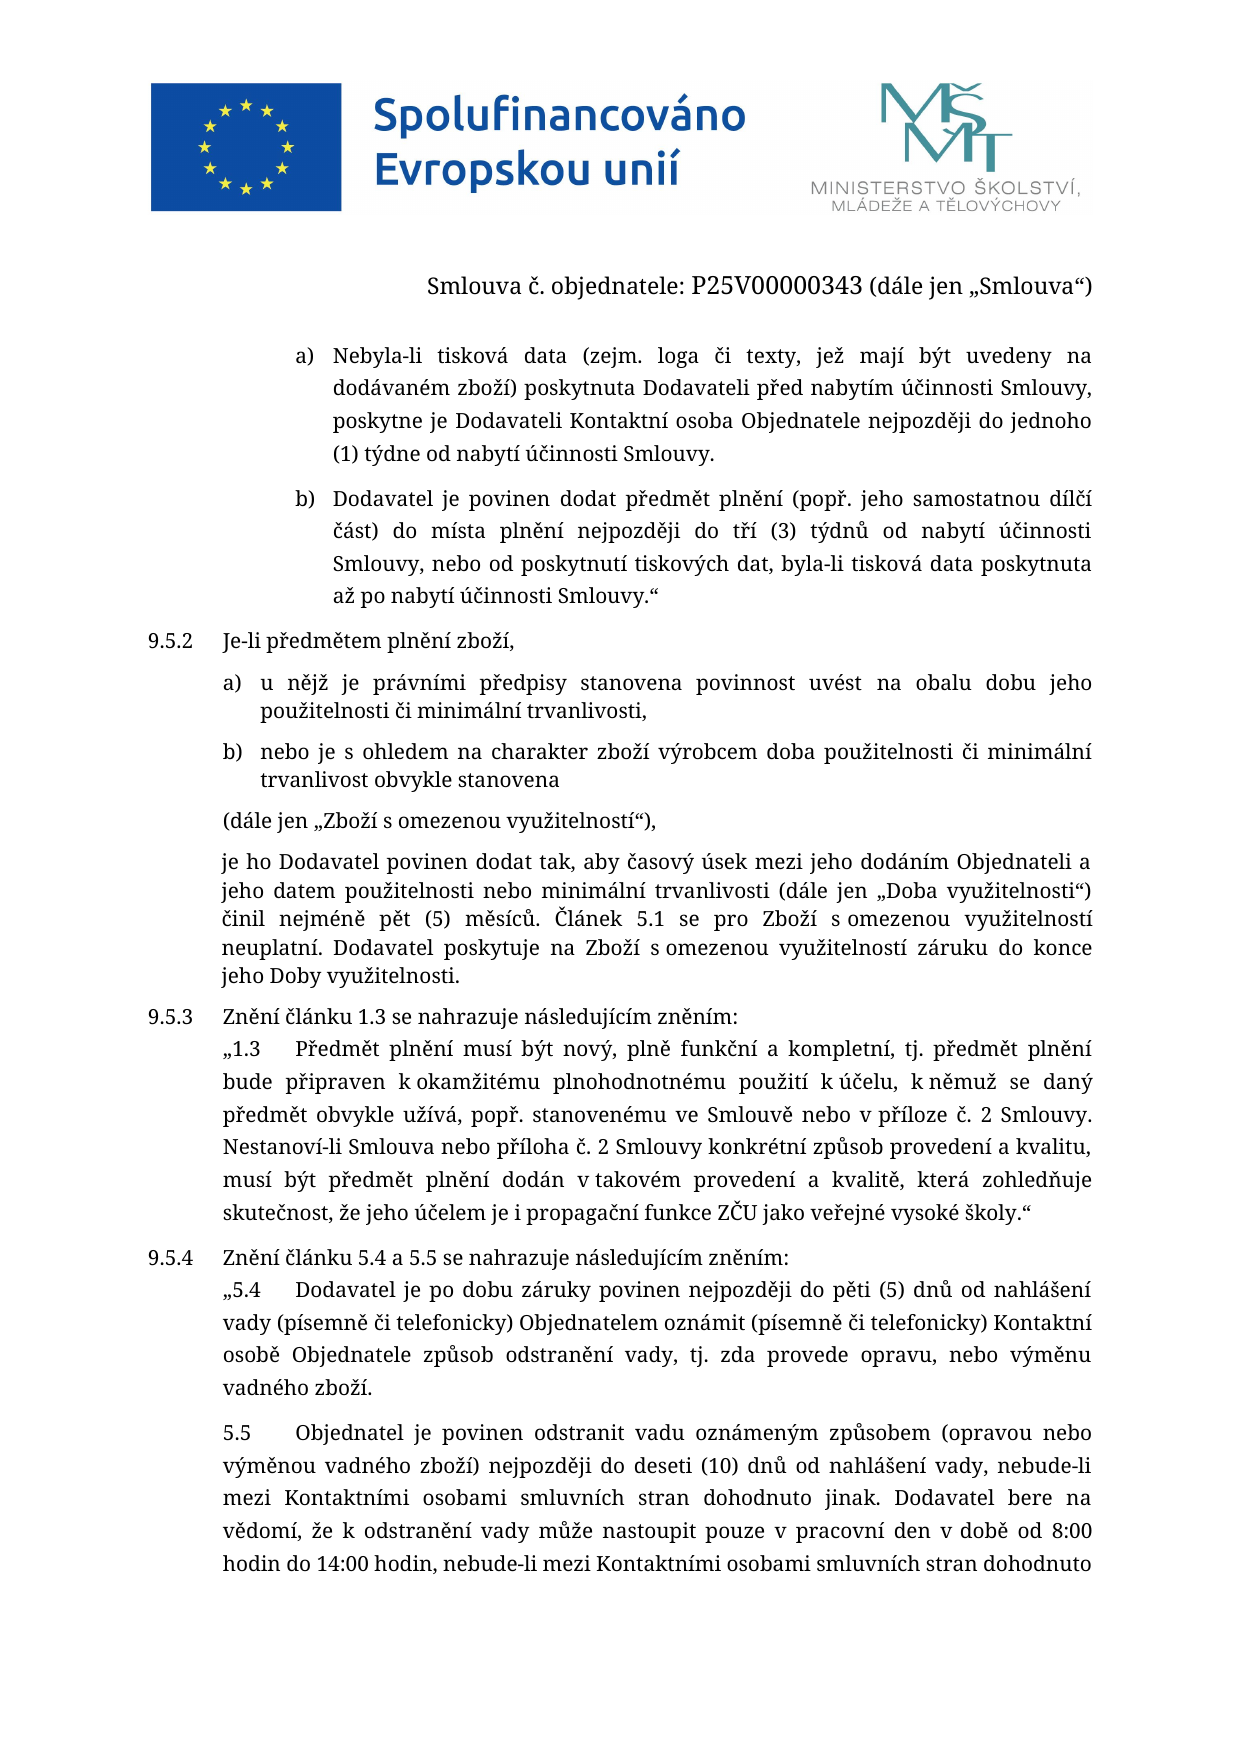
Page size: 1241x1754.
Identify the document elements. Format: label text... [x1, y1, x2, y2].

list Dodavatel je povinen dodat předmět plnění (popř. jeho samostatnou dílčí část) do místa plnění nejpozději do tří (3) týdnů od nabytí účinnosti Smlouvy, nebo od poskytnutí tiskových dat, byla-li tisková data poskytnuta až po nabytí účinnosti Smlouvy.“ [295, 484, 1093, 610]
picture [147, 80, 1093, 215]
list „5.4 Dodavatel je po dobu záruky povinen nejpozději do pěti (5) dnů od nahlášení vady (písemně či telefonicky) Objednatelem oznámit (písemně či telefonicky) Kontaktní osobě Objednatele způsob odstranění vady, tj. zda provede opravu, nebo výměnu vadného zboží. [223, 1275, 1093, 1402]
list Nebyla-li tisková data (zejm. loga či texty, jež mají být uvedeny na dodávaném zboží) poskytnuta Dodavateli před nabytím účinnosti Smlouvy, poskytne je Dodavateli Kontaktní osoba Objednatele nejpozději do jednoho (1) týdne od nabytí účinnosti Smlouvy. [295, 341, 1093, 467]
list Znění článku 5.4 a 5.5 se nahrazuje následujícím zněním: [148, 1243, 1093, 1271]
list „1.3 Předmět plnění musí být nový, plně funkční a kompletní, tj. předmět plnění bude připraven k okamžitému plnohodnotnému použití k účelu, k němuž se daný předmět obvykle užívá, popř. stanovenému ve Smlouvě nebo v příloze č. 2 Smlouvy. Nestanoví-li Smlouva nebo příloha č. 2 Smlouvy konkrétní způsob provedení a kvalitu, musí být předmět plnění dodán v takovém provedení a kvalitě, která zohledňuje skutečnost, že jeho účelem je i propagační funkce ZČU jako veřejné vysoké školy.“ [223, 1034, 1093, 1226]
list nebo je s ohledem na charakter zboží výrobcem doba použitelnosti či minimální trvanlivost obvykle stanovena [223, 737, 1093, 794]
text (dále jen „Zboží s omezenou využitelností“), [223, 806, 1093, 835]
text je ho Dodavatel povinen dodat tak, aby časový úsek mezi jeho dodáním Objednateli a jeho datem použitelnosti nebo minimální trvanlivosti (dále jen „Doba využitelnosti“) činil nejméně pět (5) měsíců. Článek 5.1 se pro Zboží s omezenou využitelností neuplatní. Dodavatel poskytuje na Zboží s omezenou využitelností záruku do konce jeho Doby využitelnosti. [221, 847, 1093, 989]
list Znění článku 1.3 se nahrazuje následujícím zněním: [148, 1002, 1093, 1030]
list u nějž je právními předpisy stanovena povinnost uvést na obalu dobu jeho použitelnosti či minimální trvanlivosti, [223, 668, 1093, 724]
list Je-li předmětem plnění zboží, [148, 627, 1093, 655]
